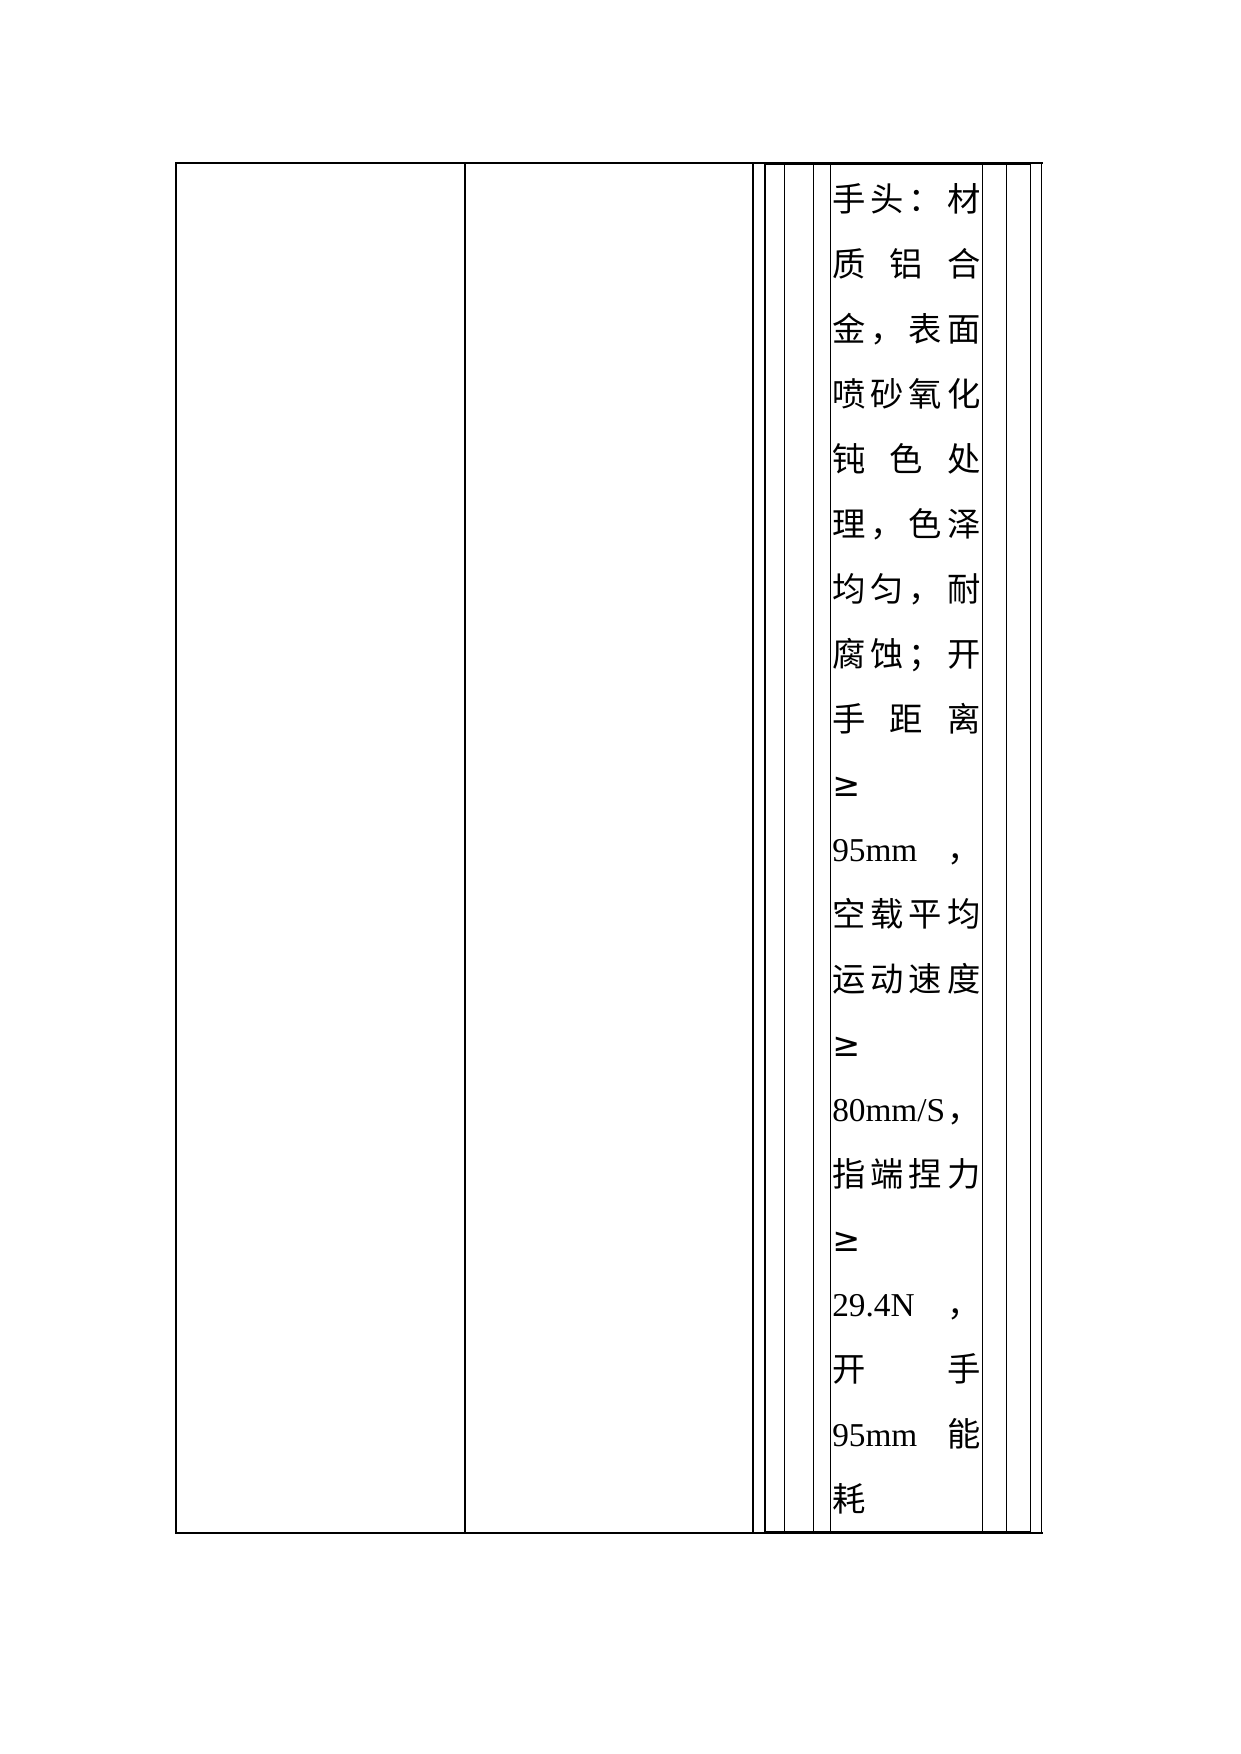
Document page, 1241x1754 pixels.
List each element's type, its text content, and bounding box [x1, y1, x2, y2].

table_cell [177, 164, 464, 1532]
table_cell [1031, 164, 1041, 1532]
table_cell 2 [466, 164, 752, 1532]
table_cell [785, 165, 813, 1531]
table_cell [831, 165, 982, 1531]
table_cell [766, 165, 784, 1531]
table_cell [1007, 165, 1030, 1531]
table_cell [754, 164, 764, 1532]
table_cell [814, 165, 830, 1531]
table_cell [983, 165, 1006, 1531]
